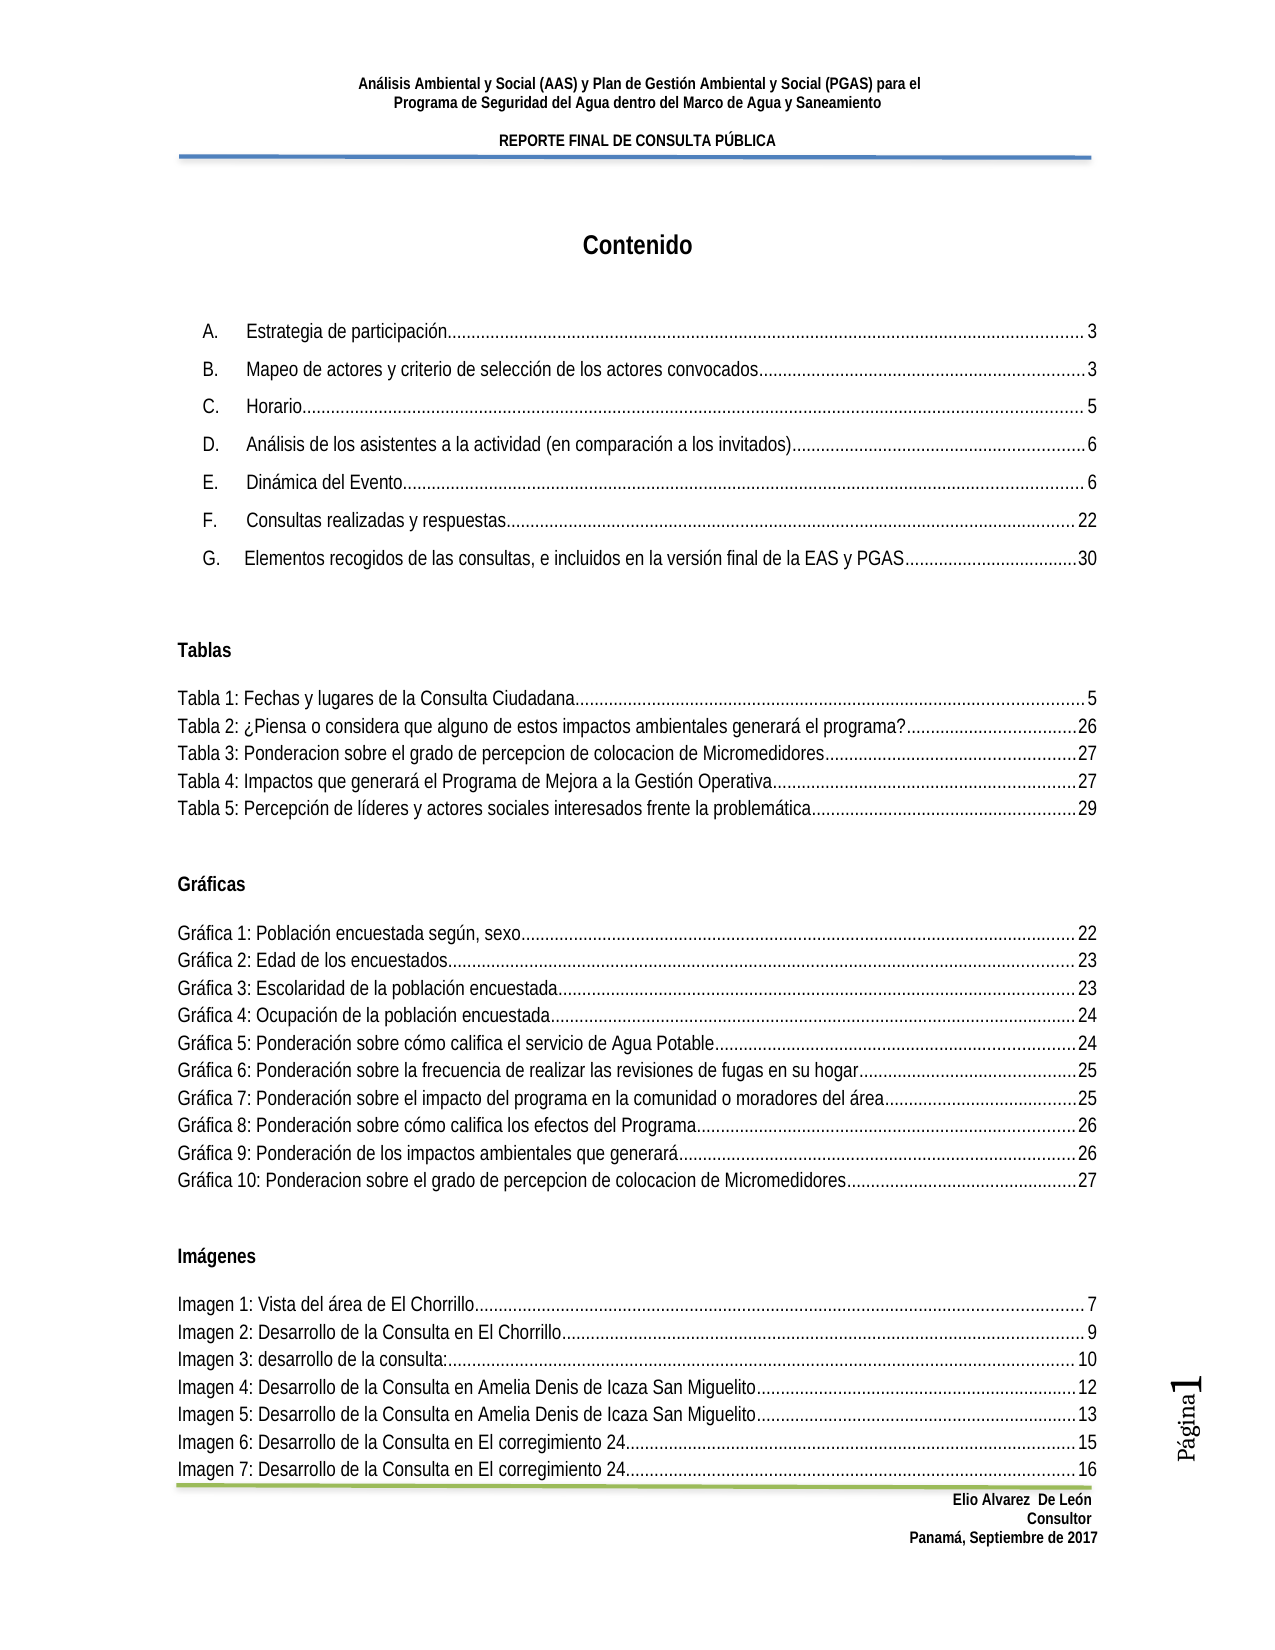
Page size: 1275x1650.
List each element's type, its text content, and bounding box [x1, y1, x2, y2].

text Imagen 7: Desarrollo de la Consulta en El corregimiento 24 16 [626, 1457, 1098, 1481]
text Gráfica 6: Ponderación sobre la frecuencia de realizar las revisiones de fugas en su hogar 25 [177, 1058, 1098, 1082]
text Imagen 1: Vista del área de El Chorrillo 7 [177, 1292, 1098, 1316]
text Gráficas [177, 872, 1098, 896]
text Imagen 7: Desarrollo de la Consulta en El corregimiento 24 16 [177, 1457, 494, 1481]
text Gráfica 9: Ponderación de los impactos ambientales que generará 26 [177, 1140, 1098, 1164]
text Imagen 2: Desarrollo de la Consulta en El Chorrillo 9 [177, 1319, 1098, 1343]
text Imágenes [177, 1244, 1098, 1268]
text Imagen 6: Desarrollo de la Consulta en El corregimiento 24 15 [177, 1429, 1098, 1453]
text Gráfica 3: Escolaridad de la población encuestada 23 [177, 975, 1098, 999]
text Gráfica 7: Ponderación sobre el impacto del programa en la comunidad o moradores del área 25 [177, 1085, 1098, 1109]
text Gráfica 2: Edad de los encuestados 23 [177, 948, 1098, 972]
text Tabla 2: ¿Piensa o considera que alguno de estos impactos ambientales generará el programa? 26 [177, 714, 1098, 738]
subtitle Contenido [177, 229, 1098, 260]
text Gráfica 4: Ocupación de la población encuestada 24 [177, 1003, 1098, 1027]
text Tabla 1: Fechas y lugares de la Consulta Ciudadana 5 [177, 686, 1098, 710]
text Imagen 3: desarrollo de la consulta: 10 [177, 1347, 1098, 1371]
text Gráfica 5: Ponderación sobre cómo califica el servicio de Agua Potable 24 [177, 1030, 1098, 1054]
text Gráfica 1: Población encuestada según, sexo 22 [177, 920, 1098, 944]
text Tabla 5: Percepción de líderes y actores sociales interesados frente la problemática 29 [177, 796, 1098, 820]
text Tabla 4: Impactos que generará el Programa de Mejora a la Gestión Operativa 27 [177, 769, 1098, 793]
text Gráfica 10: Ponderacion sobre el grado de percepcion de colocacion de Micromedidores 27 [177, 1168, 1098, 1192]
text Tabla 3: Ponderacion sobre el grado de percepcion de colocacion de Micromedidores 27 [177, 741, 1098, 765]
text Imagen 4: Desarrollo de la Consulta en Amelia Denis de Icaza San Miguelito 12 [177, 1374, 1098, 1398]
text Gráfica 8: Ponderación sobre cómo califica los efectos del Programa 26 [177, 1113, 1098, 1137]
text Imagen 5: Desarrollo de la Consulta en Amelia Denis de Icaza San Miguelito 13 [177, 1402, 1098, 1426]
